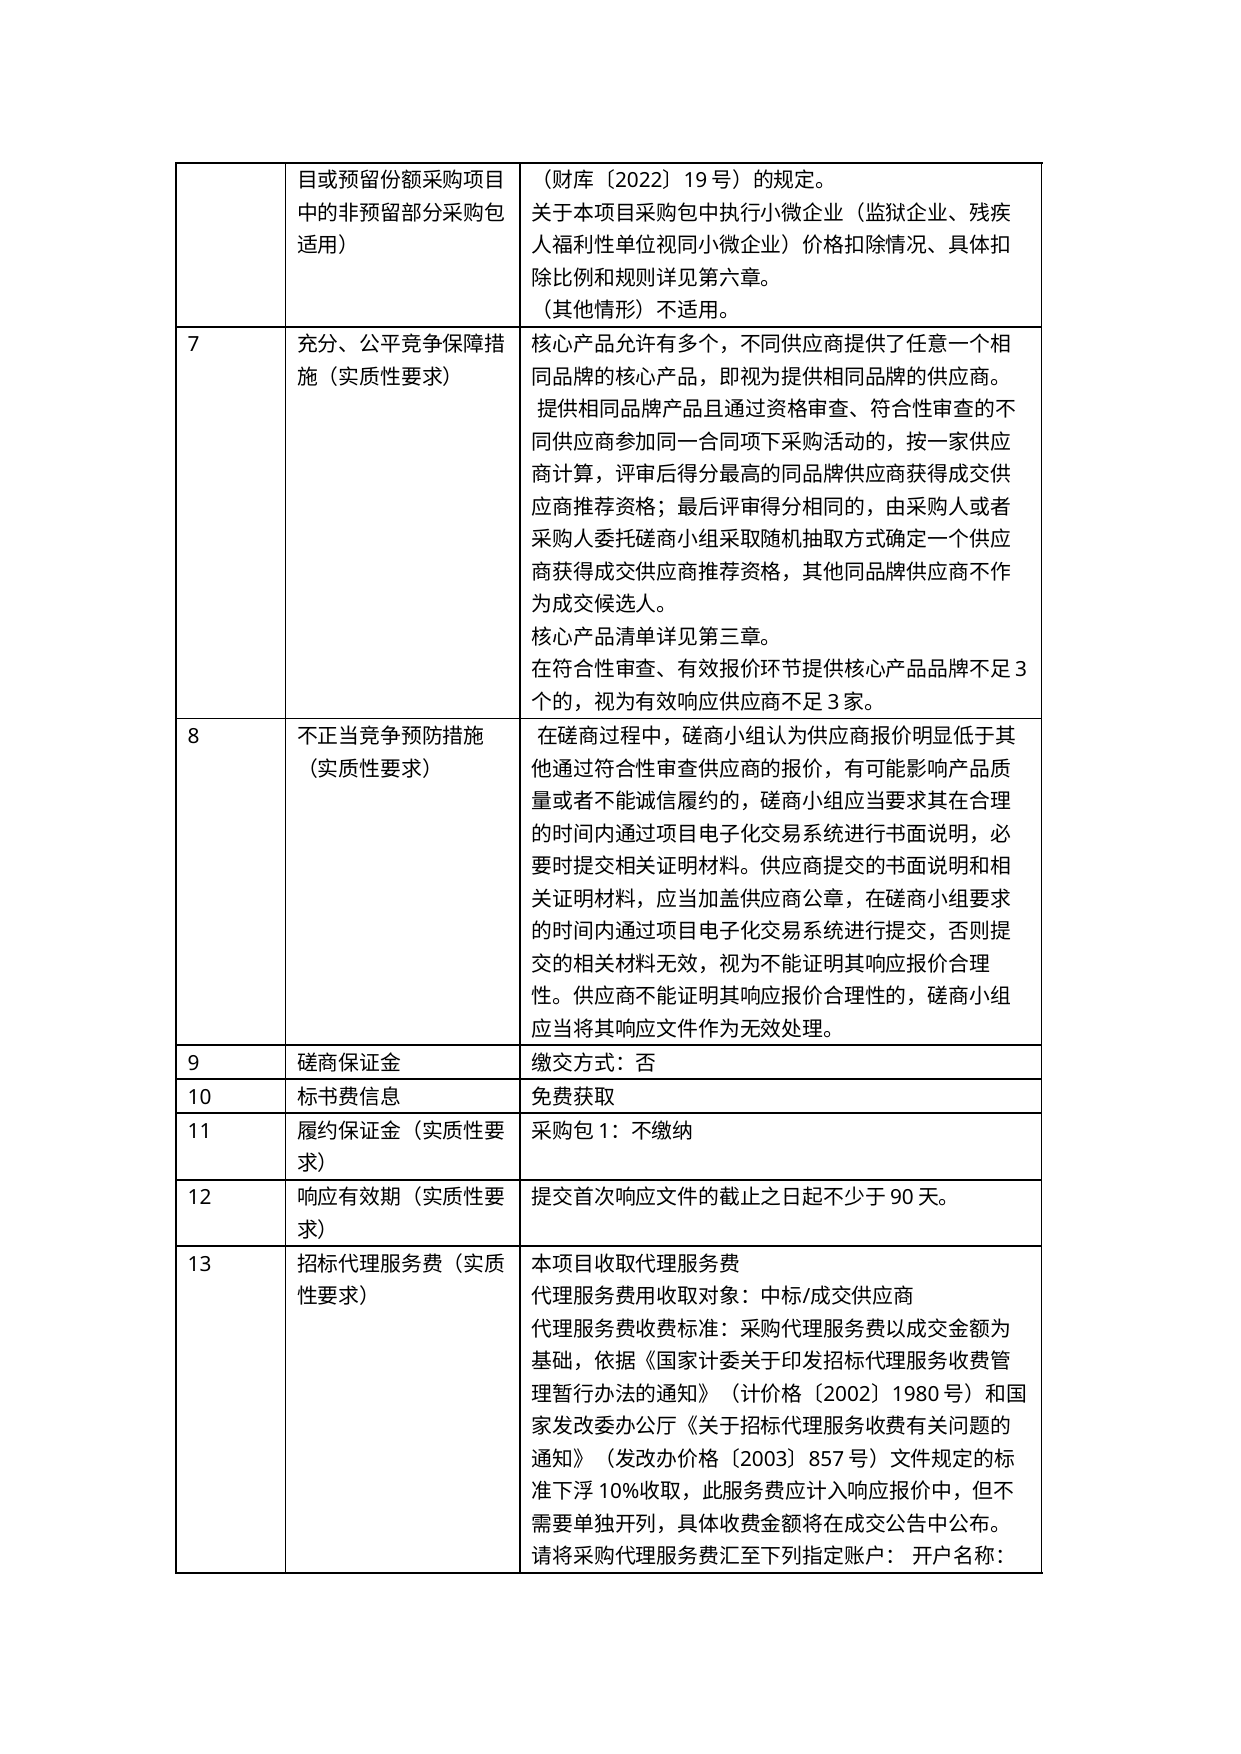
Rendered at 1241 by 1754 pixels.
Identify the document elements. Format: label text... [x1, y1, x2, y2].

table_cell 6 [177, 164, 285, 326]
table_cell 在磋商过程中，磋商小组认为供应商报价明显低于其他通过符合性审查供应商的报价，有可能影响产品质量或者不能诚信履约的，磋商小组应当要求其在合理的时间内通过项目电子化交易系统进行书面说明，必要时提交相关证明材料。供应商提交的书面说明和相关证明材料，应当加盖供应商公章，在磋商小组要求的时间内通过项目电子化交易系统进行提交，否则提交的相关材料无效，视为不能证明其响应报价合理性。供应商不能证明其响应报价合理性的，磋商小组应当将其响应文件作为无效处理。 [521, 719, 1041, 1044]
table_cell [286, 164, 519, 326]
table_cell 履约保证金（实质性要求） [286, 1114, 519, 1179]
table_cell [521, 164, 1041, 326]
table_cell 10 [177, 1080, 285, 1112]
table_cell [521, 1247, 1041, 1572]
table_cell 磋商保证金 [286, 1046, 519, 1078]
table_cell 7 [177, 328, 285, 718]
table_cell 提交首次响应文件的截止之日起不少于90天。 [521, 1181, 1041, 1245]
table_cell 响应有效期（实质性要求） [286, 1181, 519, 1245]
table_cell 不正当竞争预防措施（实质性要求） [286, 719, 519, 1044]
table_cell 采购包1：不缴纳 [521, 1114, 1041, 1179]
table_cell 9 [177, 1046, 285, 1078]
table_cell 12 [177, 1181, 285, 1245]
table_cell 标书费信息 [286, 1080, 519, 1112]
table_cell 缴交方式：否 [521, 1046, 1041, 1078]
table_cell 11 [177, 1114, 285, 1179]
table_cell 招标代理服务费（实质性要求） [286, 1247, 519, 1572]
table_cell 充分、公平竞争保障措施（实质性要求） [286, 328, 519, 718]
table_cell 8 [177, 719, 285, 1044]
table_cell 核心产品允许有多个，不同供应商提供了任意一个相同品牌的核心产品，即视为提供相同品牌的供应商。 提供相同品牌产品且通过资格审查、符合性审查的不同供应商参加同一合同项下采购活动的，按一家供应商计算，评审后得分最高的同品牌供应商获得成交供应商推荐资格；最后评审得分相同的，由采购人或者采购人委托磋商小组采取随机抽取方式确定一个供应商获得成交供应商推荐资格，其他同品牌供应商不作为成交候选人。 核心产品清单详见第三章。 在符合性审查、有效报价环节提供核心产品品牌不足3个的，视为有效响应供应商不足3家。 [521, 328, 1041, 718]
table_cell 13 [177, 1247, 285, 1572]
table_cell 免费获取 [521, 1080, 1041, 1112]
